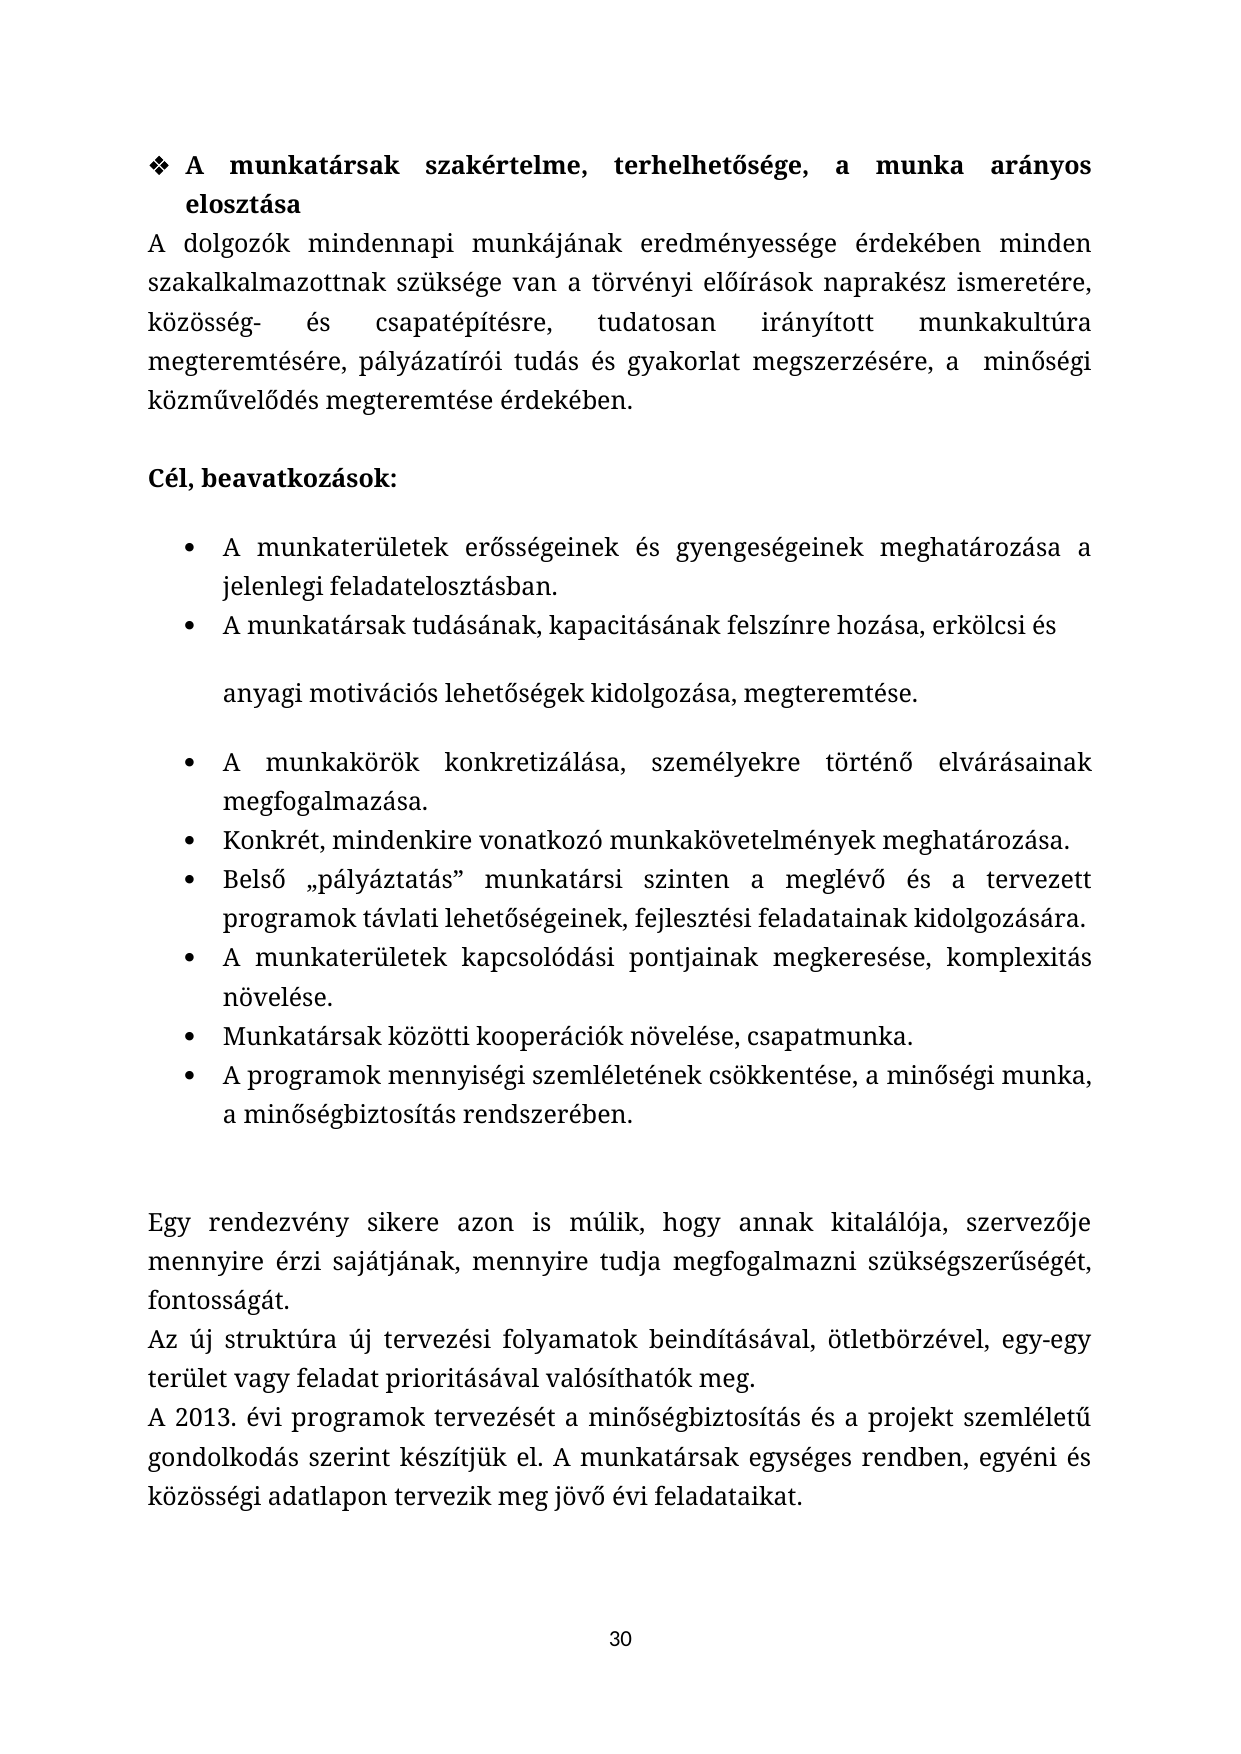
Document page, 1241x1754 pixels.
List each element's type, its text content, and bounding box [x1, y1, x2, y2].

list Munkatársak közötti kooperációk növelése, csapatmunka. [185, 1018, 1093, 1052]
list A munkaterületek kapcsolódási pontjainak megkeresése, komplexitás növelése. [185, 940, 1093, 1013]
list anyagi motivációs lehetőségek kidolgozása, megteremtése. [223, 676, 1093, 710]
list Cél, beavatkozások: [148, 461, 1093, 495]
list A munkakörök konkretizálása, személyekre történő elvárásainak megfogalmazása. [185, 744, 1093, 817]
list A programok mennyiségi szemléletének csökkentése, a minőségi munka, a minőségbiztosítás rendszerében. [185, 1058, 1093, 1131]
text A 2013. évi programok tervezését a minőségbiztosítás és a projekt szemléletű gondolkodás szerint készítjük el. A munkatársak egységes rendben, egyéni és közösségi adatlapon tervezik meg jövő évi feladataikat. [148, 1400, 1093, 1512]
list Belső „pályáztatás” munkatársi szinten a meglévő és a tervezett programok távlati lehetőségeinek, fejlesztési feladatainak kidolgozására. [185, 862, 1093, 935]
list A munkatársak tudásának, kapacitásának felszínre hozása, erkölcsi és [185, 608, 1093, 642]
list A munkaterületek erősségeinek és gyengeségeinek meghatározása a jelenlegi feladatelosztásban. [185, 529, 1093, 602]
list Az új struktúra új tervezési folyamatok beindításával, ötletbörzével, egy-egy terület vagy feladat prioritásával valósíthatók meg. [148, 1322, 1093, 1395]
list A munkatársak szakértelme, terhelhetősége, a munka arányos elosztása [148, 148, 1093, 221]
list Konkrét, mindenkire vonatkozó munkakövetelmények meghatározása. [185, 823, 1093, 857]
list Egy rendezvény sikere azon is múlik, hogy annak kitalálója, szervezője mennyire érzi sajátjának, mennyire tudja megfogalmazni szükségszerűségét, fontosságát. [148, 1204, 1093, 1317]
list A dolgozók mindennapi munkájának eredményessége érdekében minden szakalkalmazottnak szüksége van a törvényi előírások naprakész ismeretére, közösség- és csapatépítésre, tudatosan irányított munkakultúra megteremtésére, pályázatírói tudás és gyakorlat megszerzésére, a minőségi közművelődés megteremtése érdekében. [148, 226, 1093, 417]
